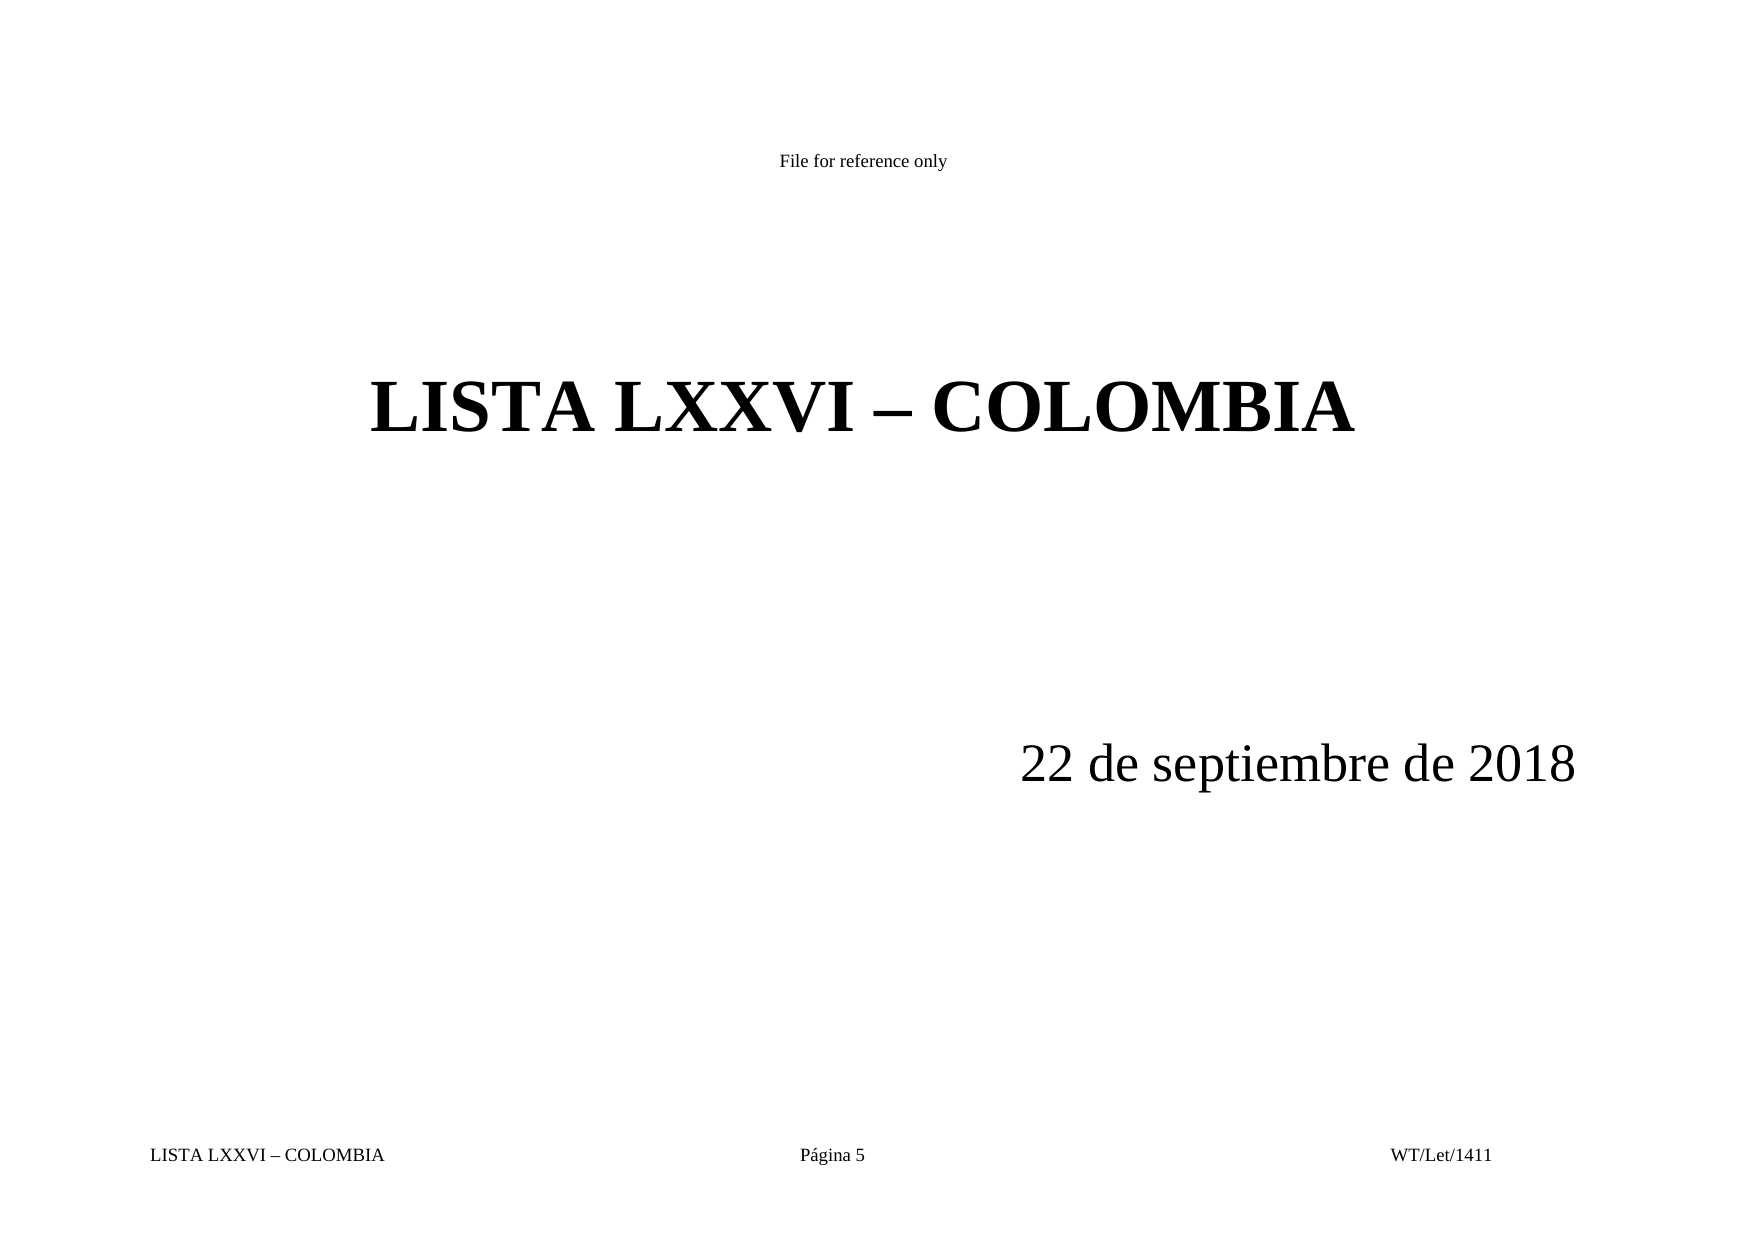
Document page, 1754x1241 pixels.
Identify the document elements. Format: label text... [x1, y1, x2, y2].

text File for reference only [150, 150, 1577, 172]
title lista LXXVI – Colombia [150, 362, 1577, 448]
text 22 de septiembre de 2018 [150, 731, 1577, 793]
